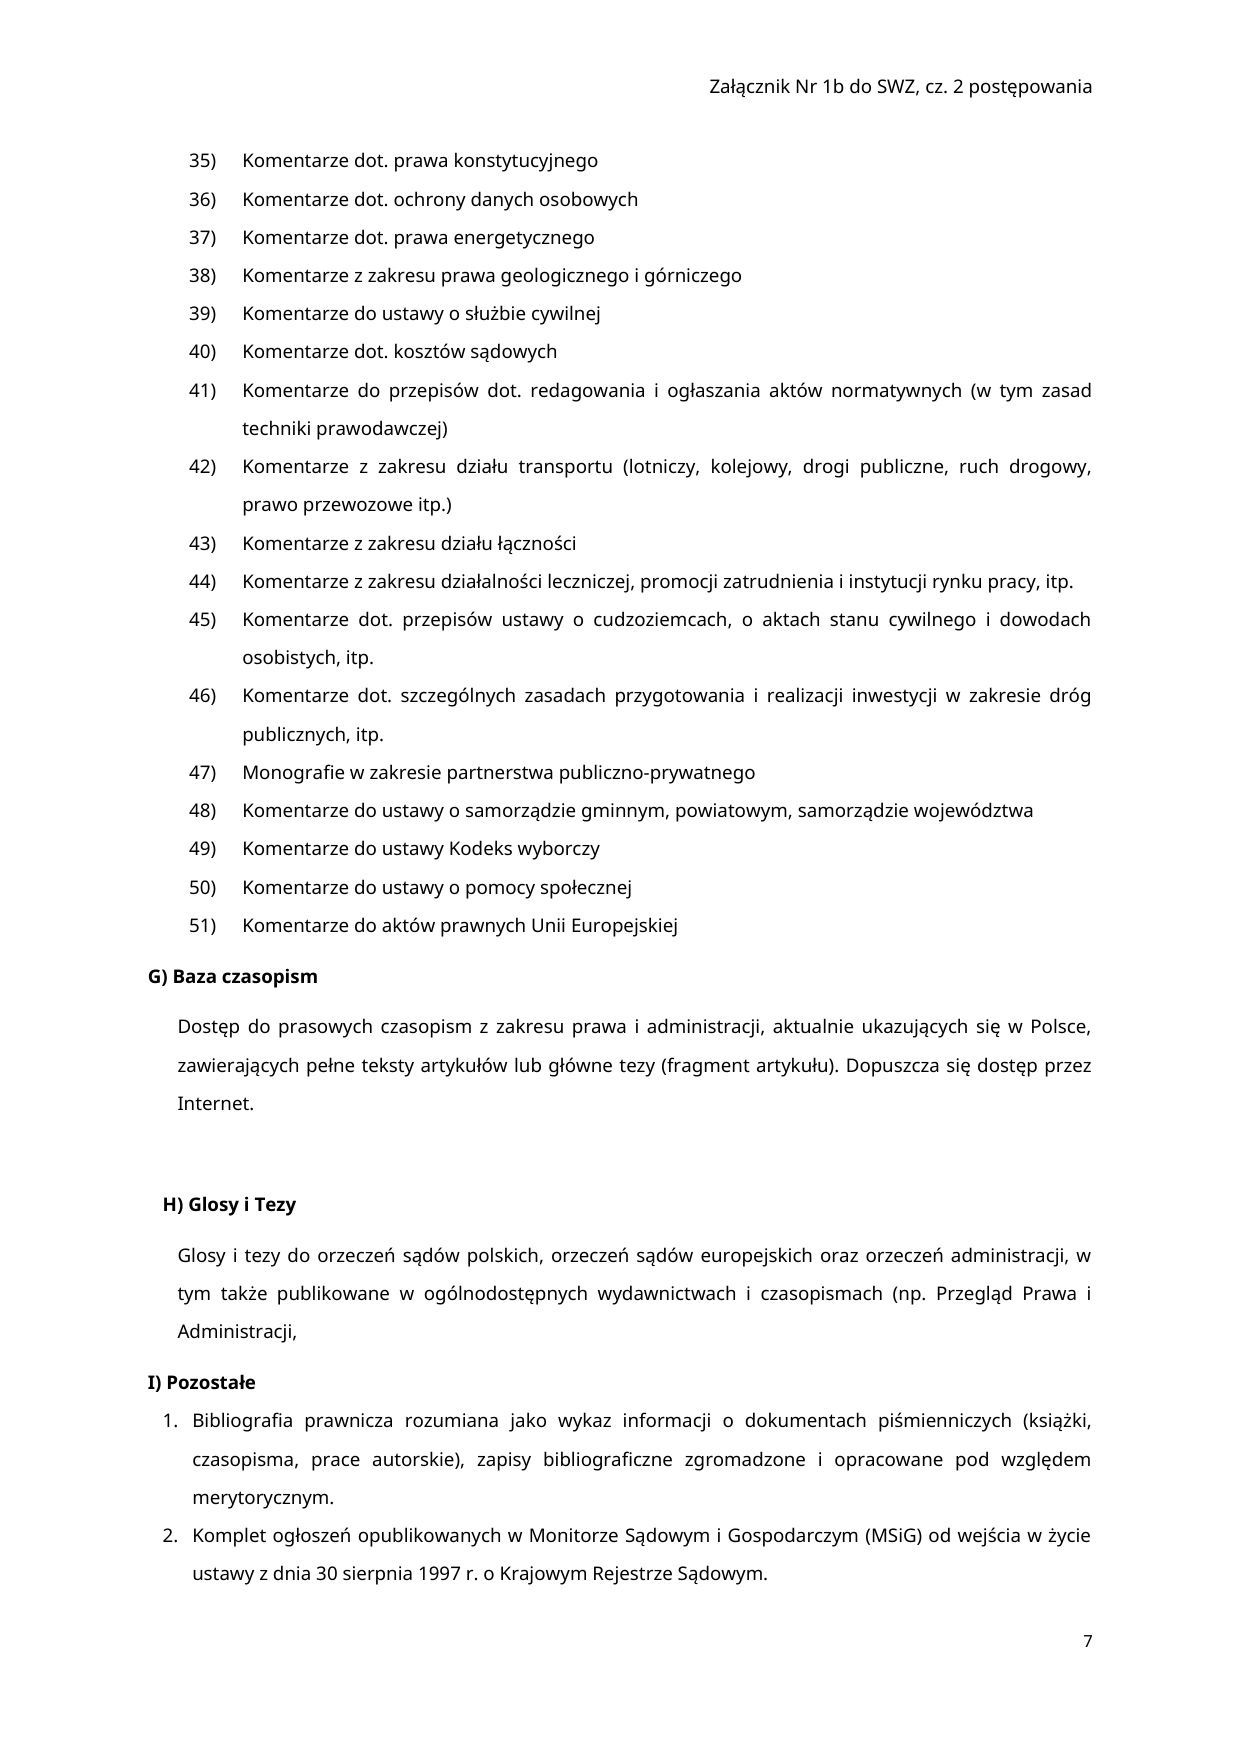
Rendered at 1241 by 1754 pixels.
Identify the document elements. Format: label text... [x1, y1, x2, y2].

list Komplet ogłoszeń opublikowanych w Monitorze Sądowym i Gospodarczym (MSiG) od wejścia w życie ustawy z dnia 30 sierpnia 1997 r. o Krajowym Rejestrze Sądowym. [162, 1522, 1093, 1586]
list Komentarze do ustawy Kodeks wyborczy [189, 836, 1093, 861]
list Dostęp do prasowych czasopism z zakresu prawa i administracji, aktualnie ukazujących się w Polsce, zawierających pełne teksty artykułów lub główne tezy (fragment artykułu). Dopuszcza się dostęp przez Internet. [177, 1014, 1093, 1116]
list Komentarze dot. prawa energetycznego [189, 224, 1093, 249]
list Komentarze dot. szczególnych zasadach przygotowania i realizacji inwestycji w zakresie dróg publicznych, itp. [189, 683, 1093, 747]
list Bibliografia prawnicza rozumiana jako wykaz informacji o dokumentach piśmienniczych (książki, czasopisma, prace autorskie), zapisy bibliograficzne zgromadzone i opracowane pod względem merytorycznym. [162, 1408, 1093, 1510]
list Glosy i tezy do orzeczeń sądów polskich, orzeczeń sądów europejskich oraz orzeczeń administracji, w tym także publikowane w ogólnodostępnych wydawnictwach i czasopismach (np. Przegląd Prawa i Administracji, [177, 1242, 1093, 1344]
list Komentarze dot. kosztów sądowych [189, 339, 1093, 364]
text H) Glosy i Tezy [162, 1192, 1093, 1217]
list Komentarze dot. przepisów ustawy o cudzoziemcach, o aktach stanu cywilnego i dowodach osobistych, itp. [189, 606, 1093, 670]
list Komentarze dot. ochrony danych osobowych [189, 186, 1093, 211]
list Komentarze z zakresu działu transportu (lotniczy, kolejowy, drogi publiczne, ruch drogowy, prawo przewozowe itp.) [189, 453, 1093, 517]
text G) Baza czasopism [148, 963, 1093, 988]
list Komentarze z zakresu działalności leczniczej, promocji zatrudnienia i instytucji rynku pracy, itp. [189, 568, 1093, 594]
list Komentarze z zakresu działu łączności [189, 530, 1093, 555]
list Komentarze dot. prawa konstytucyjnego [189, 148, 1093, 173]
list Monografie w zakresie partnerstwa publiczno-prywatnego [189, 759, 1093, 785]
list Komentarze do ustawy o samorządzie gminnym, powiatowym, samorządzie województwa [189, 797, 1093, 823]
list Komentarze do przepisów dot. redagowania i ogłaszania aktów normatywnych (w tym zasad techniki prawodawczej) [189, 377, 1093, 441]
list Komentarze do ustawy o pomocy społecznej [189, 874, 1093, 899]
text I) Pozostałe [148, 1369, 1093, 1395]
list Komentarze do aktów prawnych Unii Europejskiej [189, 912, 1093, 938]
list Komentarze z zakresu prawa geologicznego i górniczego [189, 262, 1093, 288]
list Komentarze do ustawy o służbie cywilnej [189, 301, 1093, 326]
